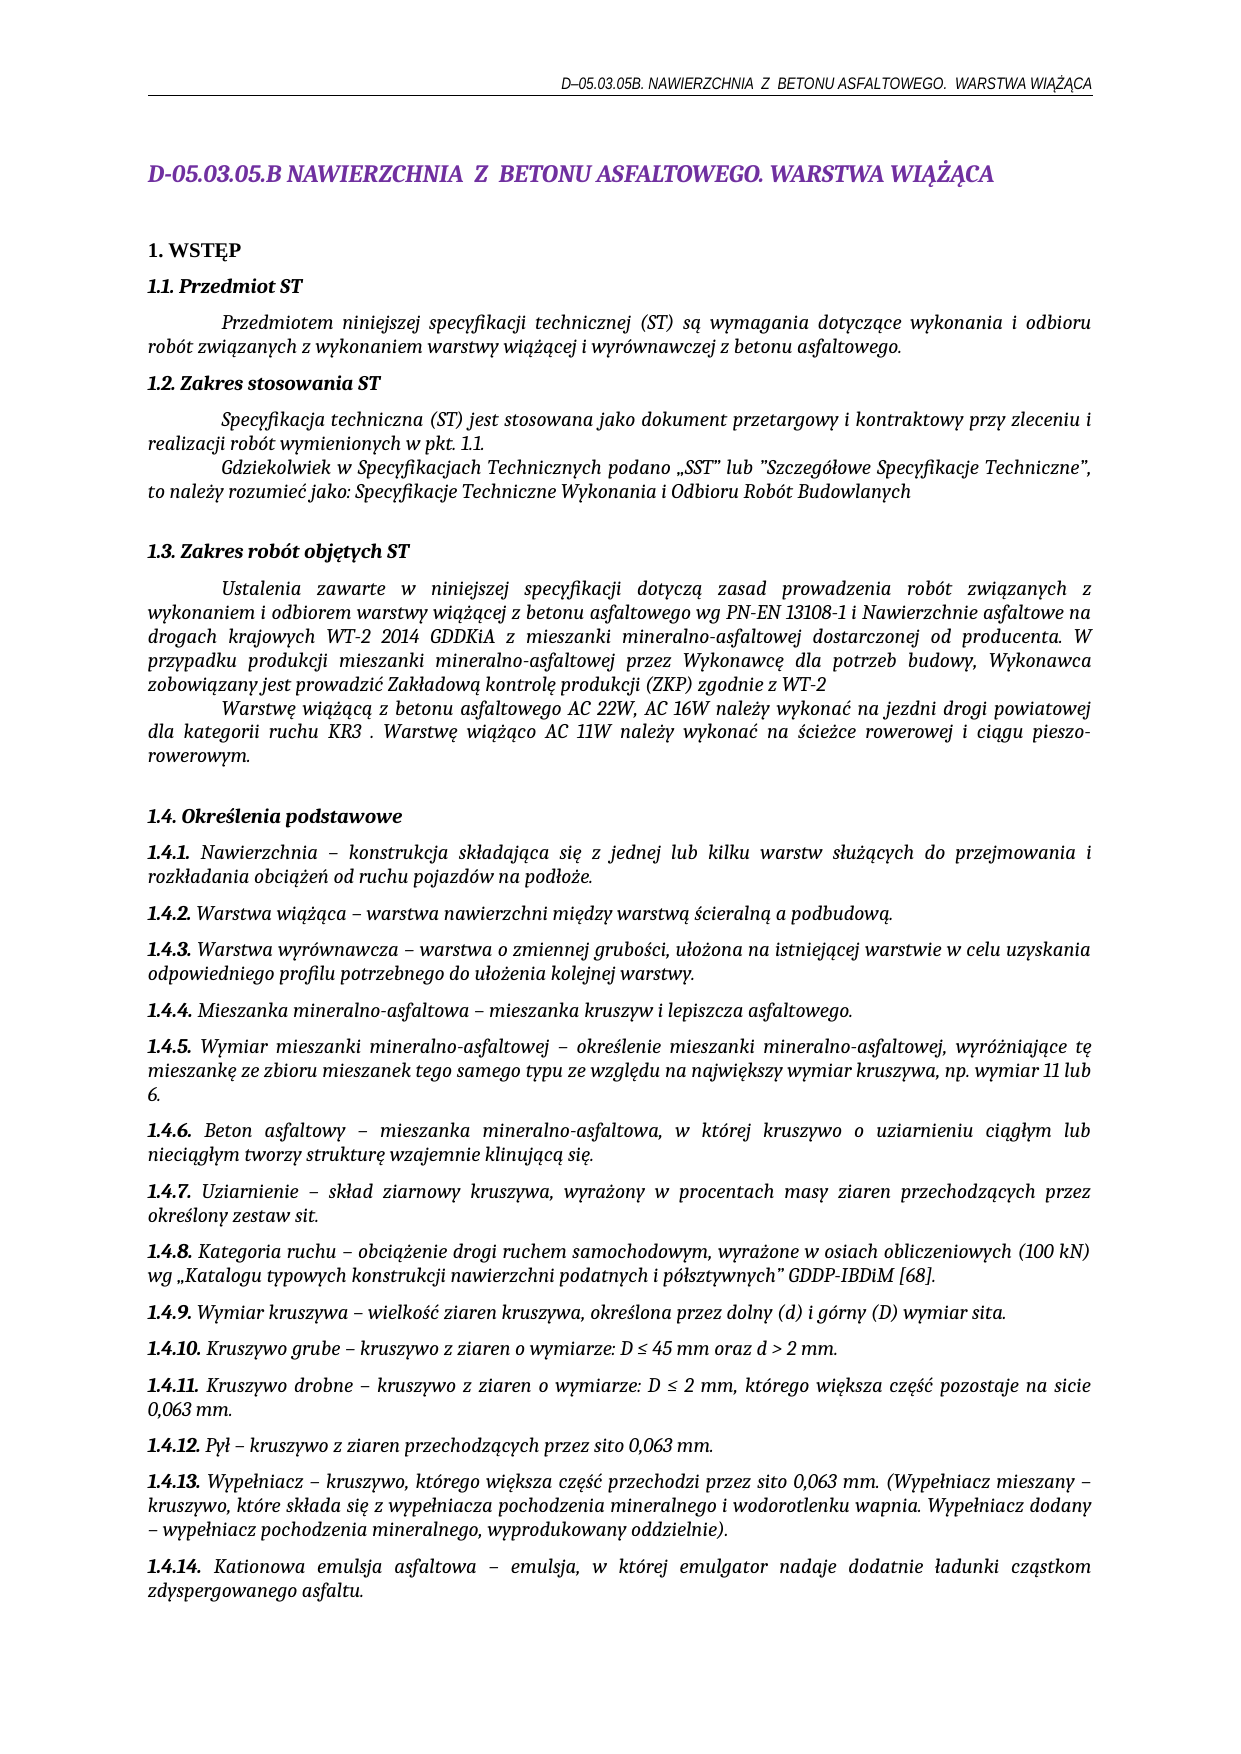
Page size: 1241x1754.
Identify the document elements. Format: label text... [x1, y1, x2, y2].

text Specyfikacja techniczna (ST) jest stosowana jako dokument przetargowy i kontraktowy przy zleceniu i realizacji robót wymienionych w pkt. 1.1. [148, 408, 1093, 456]
subtitle 1.1. Przedmiot ST [148, 274, 1093, 298]
text 1.4.11. Kruszywo drobne – kruszywo z ziaren o wymiarze: D ≤ 2 mm, którego większa część pozostaje na sicie 0,063 mm. [148, 1373, 1093, 1421]
text 1.4.3. Warstwa wyrównawcza – warstwa o zmiennej grubości, ułożona na istniejącej warstwie w celu uzyskania odpowiedniego profilu potrzebnego do ułożenia kolejnej warstwy. [148, 938, 1093, 986]
text 1.4.1. Nawierzchnia – konstrukcja składająca się z jednej lub kilku warstw służących do przejmowania i rozkładania obciążeń od ruchu pojazdów na podłoże. [148, 841, 1093, 889]
text 1.4.4. Mieszanka mineralno-asfaltowa – mieszanka kruszyw i lepiszcza asfaltowego. [148, 998, 1093, 1022]
text 1.4.9. Wymiar kruszywa – wielkość ziaren kruszywa, określona przez dolny (d) i górny (D) wymiar sita. [148, 1300, 1093, 1324]
text 1.4.2. Warstwa wiążąca – warstwa nawierzchni między warstwą ścieralną a podbudową. [148, 901, 1093, 925]
text 1.4.8. Kategoria ruchu – obciążenie drogi ruchem samochodowym, wyrażone w osiach obliczeniowych (100 kN) wg „Katalogu typowych konstrukcji nawierzchni podatnych i półsztywnych” GDDP-IBDiM [68]. [148, 1240, 1093, 1288]
text Przedmiotem niniejszej specyfikacji technicznej (ST) są wymagania dotyczące wykonania i odbioru robót związanych z wykonaniem warstwy wiążącej i wyrównawczej z betonu asfaltowego. [148, 311, 1093, 359]
text 1.4.13. Wypełniacz – kruszywo, którego większa część przechodzi przez sito 0,063 mm. (Wypełniacz mieszany – kruszywo, które składa się z wypełniacza pochodzenia mineralnego i wodorotlenku wapnia. Wypełniacz dodany – wypełniacz pochodzenia mineralnego, wyprodukowany oddzielnie). [148, 1470, 1093, 1542]
subtitle 1.3. Zakres robót objętych ST [148, 540, 1093, 564]
text Warstwę wiążącą z betonu asfaltowego AC 22W, AC 16W należy wykonać na jezdni drogi powiatowej dla kategorii ruchu KR3 . Warstwę wiążąco AC 11W należy wykonać na ścieżce rowerowej i ciągu pieszo-rowerowym. [148, 696, 1093, 768]
text 1.4.5. Wymiar mieszanki mineralno-asfaltowej – określenie mieszanki mineralno-asfaltowej, wyróżniające tę mieszankę ze zbioru mieszanek tego samego typu ze względu na największy wymiar kruszywa, np. wymiar 11 lub 6. [148, 1035, 1093, 1107]
text Ustalenia zawarte w niniejszej specyfikacji dotyczą zasad prowadzenia robót związanych z wykonaniem i odbiorem warstwy wiążącej z betonu asfaltowego wg PN-EN 13108-1 i Nawierzchnie asfaltowe na drogach krajowych WT-2 2014 GDDKiA z mieszanki mineralno-asfaltowej dostarczonej od producenta. W przypadku produkcji mieszanki mineralno-asfaltowej przez Wykonawcę dla potrzeb budowy, Wykonawca zobowiązany jest prowadzić Zakładową kontrolę produkcji (ZKP) zgodnie z WT-2 [148, 576, 1093, 696]
text 1.4.12. Pył – kruszywo z ziaren przechodzących przez sito 0,063 mm. [148, 1434, 1093, 1458]
text 1.4.10. Kruszywo grube – kruszywo z ziaren o wymiarze: D ≤ 45 mm oraz d > 2 mm. [148, 1337, 1093, 1361]
text D-05.03.05.B NAWIERZCHNIA Z BETONU ASFALTOWEGO. WARSTWA WIĄŻĄCA [148, 160, 1093, 189]
text 1.4.6. Beton asfaltowy – mieszanka mineralno-asfaltowa, w której kruszywo o uziarnieniu ciągłym lub nieciągłym tworzy strukturę wzajemnie klinującą się. [148, 1119, 1093, 1167]
text Gdziekolwiek w Specyfikacjach Technicznych podano „SST” lub ”Szczegółowe Specyfikacje Techniczne”, to należy rozumieć jako: Specyfikacje Techniczne Wykonania i Odbioru Robót Budowlanych [148, 456, 1093, 503]
text 1.4.7. Uziarnienie – skład ziarnowy kruszywa, wyrażony w procentach masy ziaren przechodzących przez określony zestaw sit. [148, 1179, 1093, 1227]
text 1.4.14. Kationowa emulsja asfaltowa – emulsja, w której emulgator nadaje dodatnie ładunki cząstkom zdyspergowanego asfaltu. [148, 1554, 1093, 1602]
subtitle 1.4. Określenia podstawowe [148, 804, 1093, 828]
subtitle 1. WSTĘP [148, 238, 1093, 262]
subtitle 1.2. Zakres stosowania ST [148, 371, 1093, 395]
